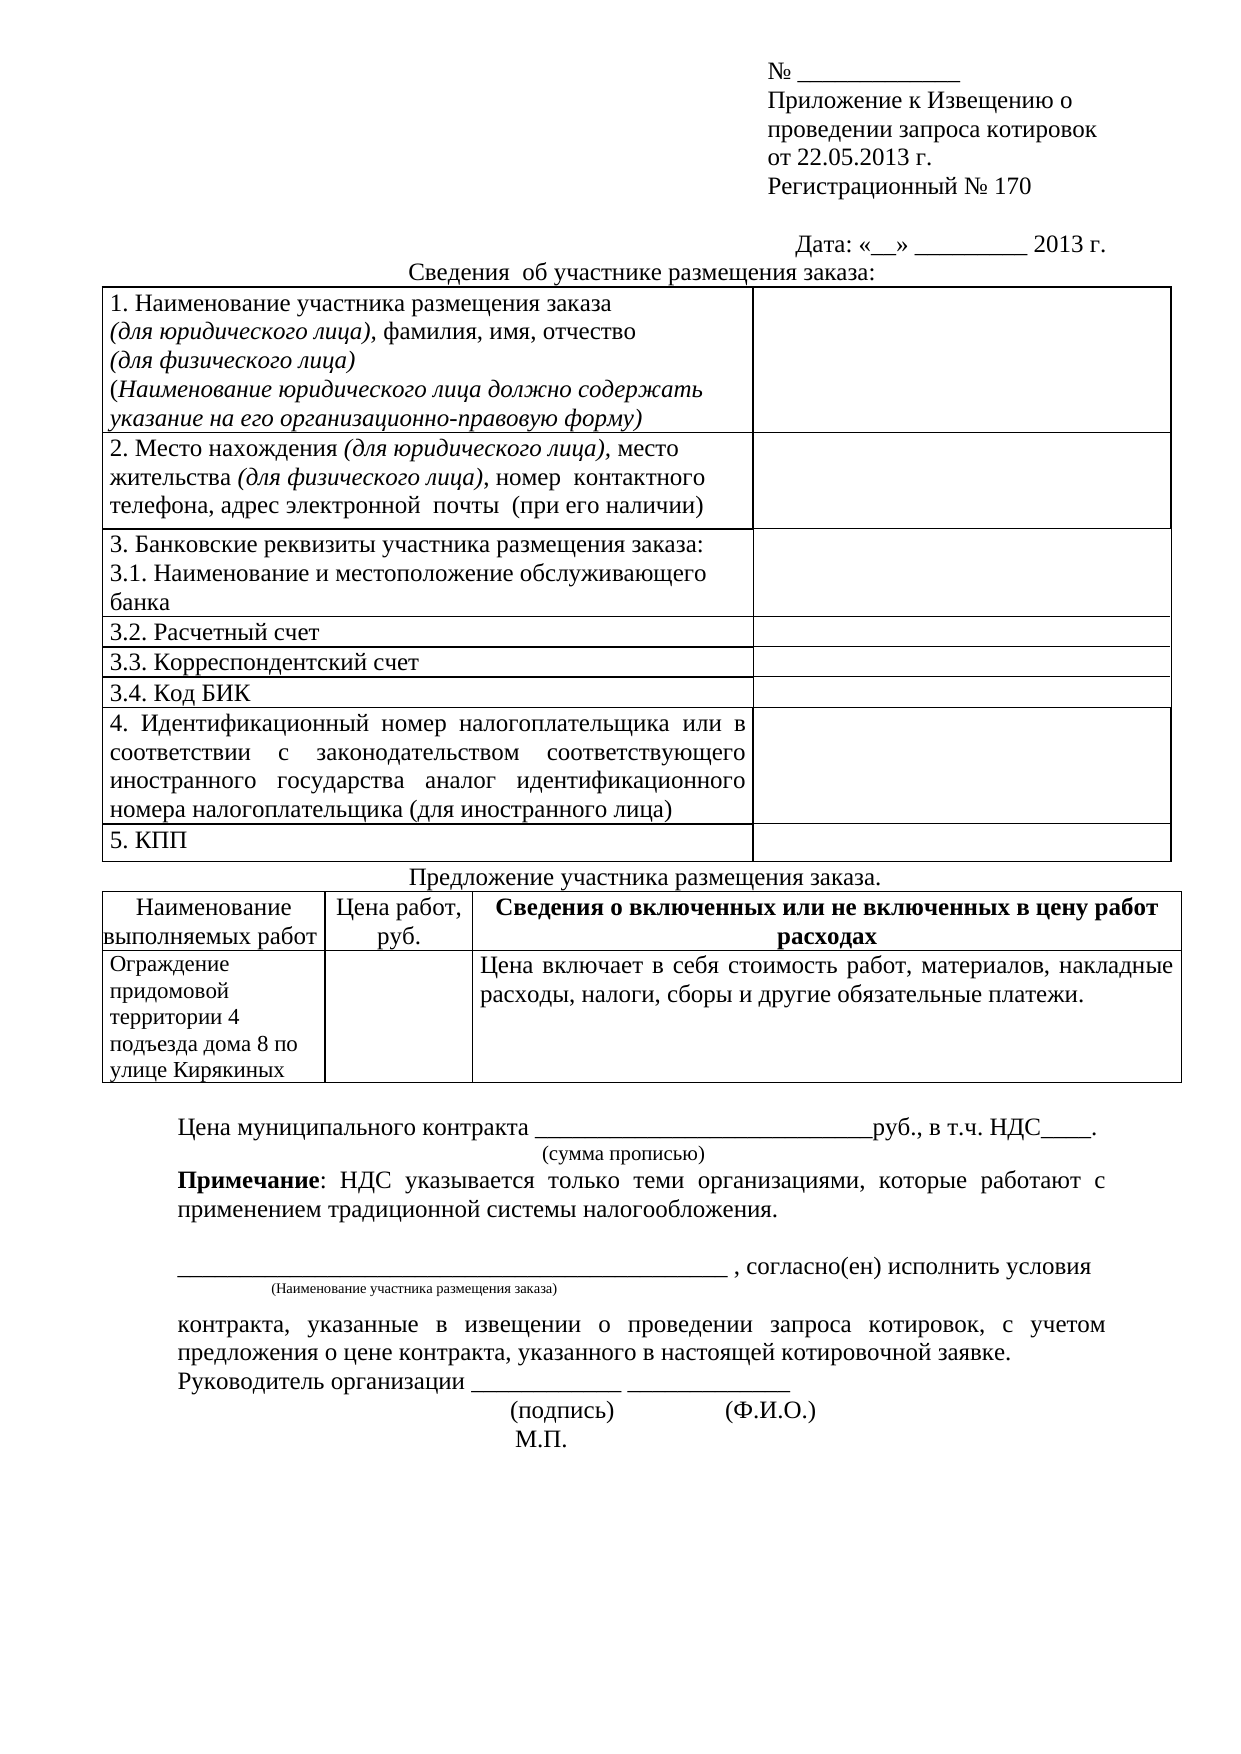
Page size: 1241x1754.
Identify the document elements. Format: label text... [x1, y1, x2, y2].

text Предложение участника размещения заказа. [177, 862, 1106, 891]
table_header [754, 288, 1170, 431]
table_cell Ограждение придомовой территории 4 подъезда дома 8 по улице Кирякиных [103, 951, 324, 1082]
table_cell [754, 433, 1170, 528]
table_cell 3.2. Расчетный счет [103, 617, 753, 646]
table_cell [754, 616, 1171, 646]
table_header Сведения о включенных или не включенных в цену работ расходах [473, 892, 1181, 949]
text ____________________________________________ , согласно(ен) исполнить условия [177, 1251, 1106, 1280]
text контракта, указанные в извещении о проведении запроса котировок, с учетом предложения о цене контракта, указанного в настоящей котировочной заявке. [177, 1309, 1106, 1366]
table_cell Цена включает в себя стоимость работ, материалов, накладные расходы, налоги, сборы и другие обязательные платежи. [473, 951, 1181, 1082]
table_header Наименование выполняемых работ [103, 892, 324, 949]
text Дата: «__» _________ 2013 г. [177, 229, 1106, 257]
text Приложение к Извещению о [767, 85, 1106, 114]
table_header 1. Наименование участника размещения заказа (для юридического лица), фамилия, имя, отчество (для физического лица) (Наименование юридического лица должно содержать указание на его организационно-правовую форму) [103, 288, 752, 431]
table_cell 3. Банковские реквизиты участника размещения заказа: 3.1. Наименование и местоположение обслуживающего банка [103, 530, 753, 616]
table_cell [754, 824, 1170, 861]
table_cell [754, 646, 1171, 676]
text Регистрационный № 170 [767, 171, 1106, 200]
text (Наименование участника размещения заказа) [177, 1280, 1106, 1309]
text (сумма прописью) [177, 1141, 1106, 1165]
text Примечание: НДС указывается только теми организациями, которые работают с применением традиционной системы налогообложения. [177, 1165, 1106, 1222]
text М.П. [177, 1424, 1106, 1452]
table_cell 5. КПП [103, 825, 752, 861]
text проведении запроса котировок [767, 114, 1106, 142]
table_cell [754, 676, 1171, 707]
text от 22.05.2013 г. [767, 142, 1106, 171]
table_cell 3.3. Корреспондентский счет [103, 648, 753, 676]
text (подпись) (Ф.И.О.) [177, 1395, 1106, 1424]
text Сведения об участнике размещения заказа: [177, 257, 1106, 286]
table_cell 2. Место нахождения (для юридического лица), место жительства (для физического лица), номер контактного телефона, адрес электронной почты (при его наличии) [103, 433, 752, 528]
text Руководитель организации ____________ _____________ [177, 1366, 1106, 1395]
table_cell 4. Идентификационный номер налогоплательщика или в соответствии с законодательством соответствующего иностранного государства аналог идентификационного номера налогоплательщика (для иностранного лица) [103, 708, 752, 823]
text Цена муниципального контракта ___________________________руб., в т.ч. НДС____. [177, 1112, 1106, 1141]
table_header Цена работ, руб. [326, 892, 472, 949]
text № _____________ [767, 56, 1106, 85]
table_cell [754, 529, 1171, 616]
table_cell 3.4. Код БИК [103, 678, 753, 707]
table_cell [754, 708, 1170, 823]
table_cell [326, 951, 472, 1082]
